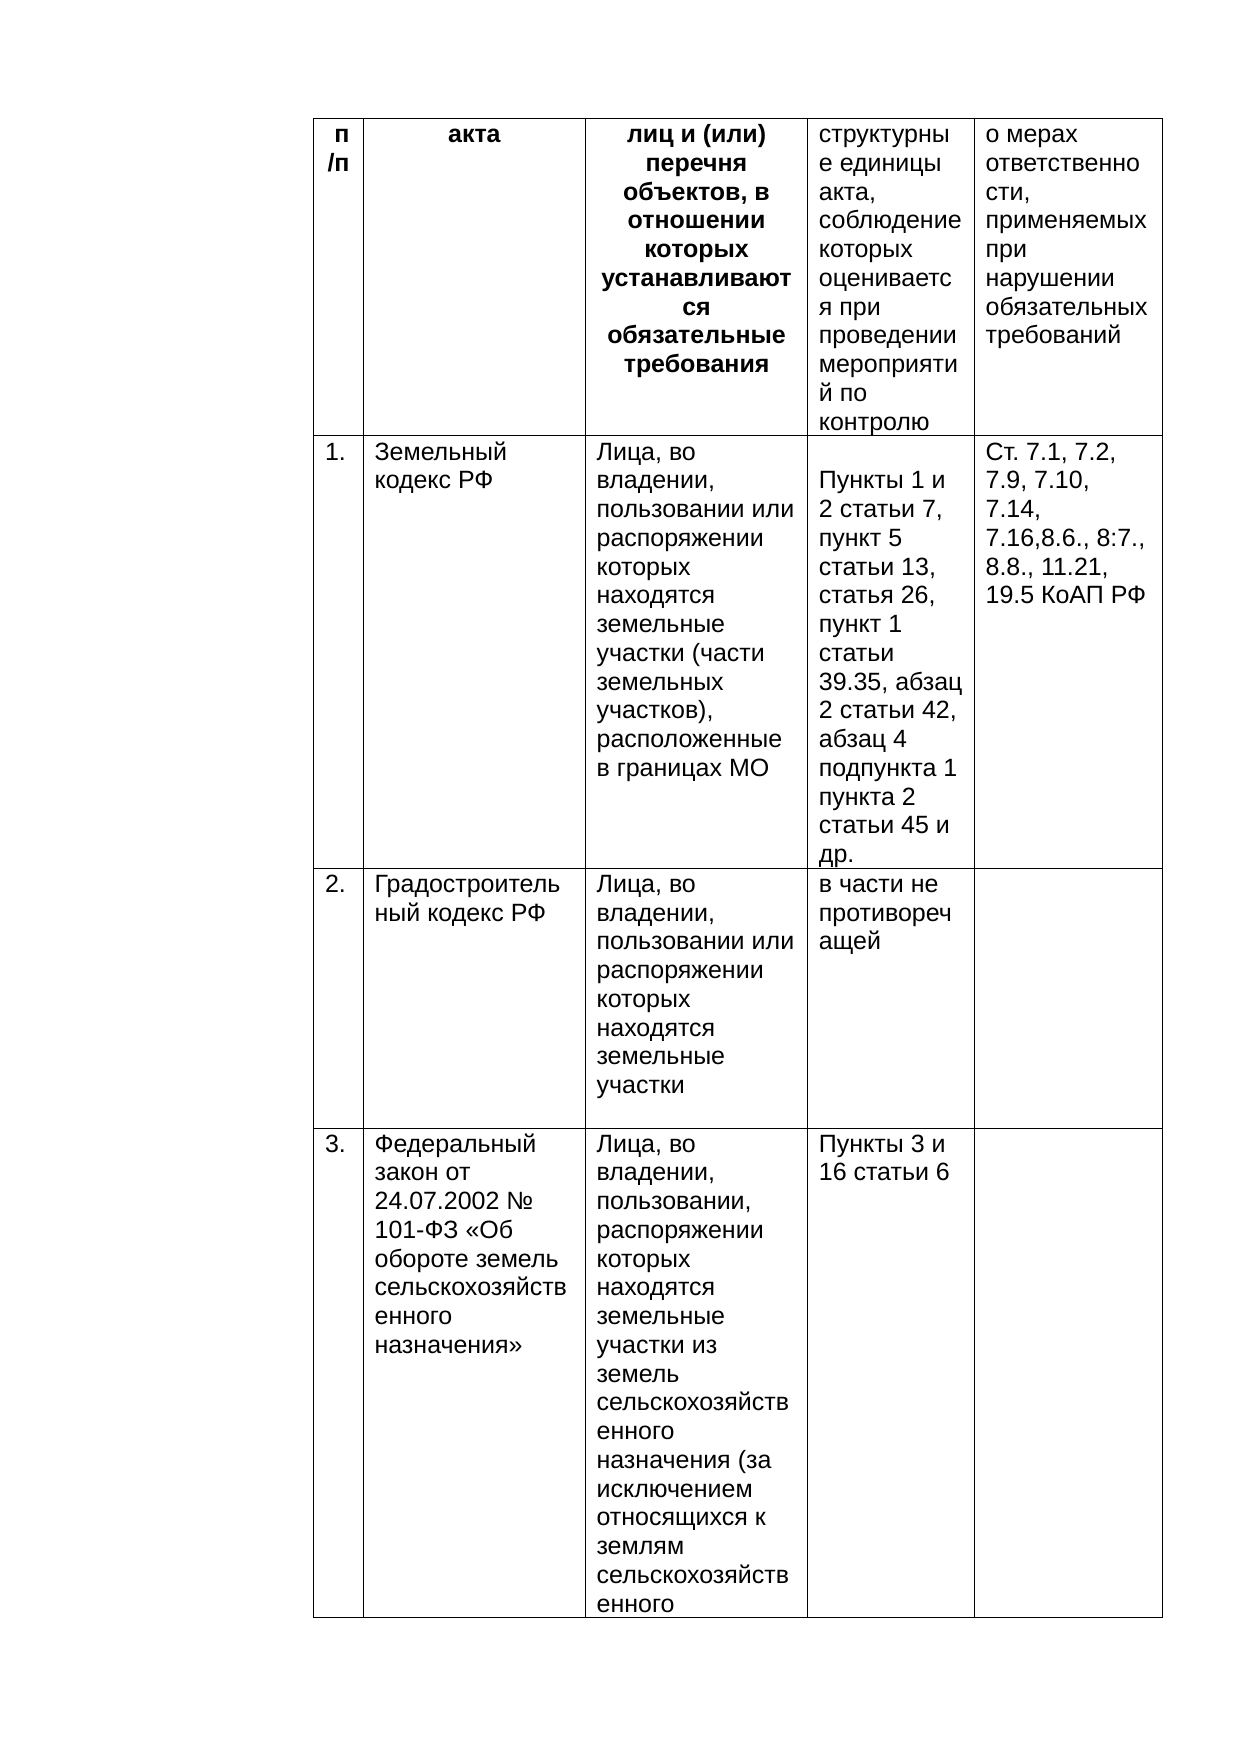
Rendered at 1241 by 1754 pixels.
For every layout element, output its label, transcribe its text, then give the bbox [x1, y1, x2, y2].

table_header № п/п [314, 119, 363, 435]
table_cell [975, 869, 1162, 1127]
table_cell Ст. 7.1, 7.2, 7.9, 7.10, 7.14, 7.16,8.6., 8:7., 8.8., 11.21, 19.5 КоАП РФ [975, 436, 1162, 868]
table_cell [586, 1129, 807, 1617]
table_cell [975, 1129, 1162, 1617]
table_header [586, 119, 807, 435]
table_cell 2. [314, 869, 363, 1127]
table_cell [808, 1129, 974, 1617]
table_cell Лица, во владении, пользовании или распоряжении которых находятся земельные участки (части земельных участков), расположенные в границах МО [586, 436, 807, 868]
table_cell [364, 1129, 585, 1617]
table_cell в части не противоречащей [808, 869, 974, 1127]
table_cell Лица, во владении, пользовании или распоряжении которых находятся земельные участки [586, 869, 807, 1127]
table_cell Пункты 1 и 2 статьи 7, пункт 5 статьи 13, статья 26, пункт 1 статьи 39.35, абзац 2 статьи 42, абзац 4 подпункта 1 пункта 2 статьи 45 и др. [808, 436, 974, 868]
table_cell Градостроительный кодекс РФ [364, 869, 585, 1127]
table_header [808, 119, 974, 435]
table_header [975, 119, 1162, 435]
table_cell 1. [314, 436, 363, 868]
table_cell Земельный кодекс РФ [364, 436, 585, 868]
table_cell 3. [314, 1129, 363, 1617]
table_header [364, 119, 585, 435]
